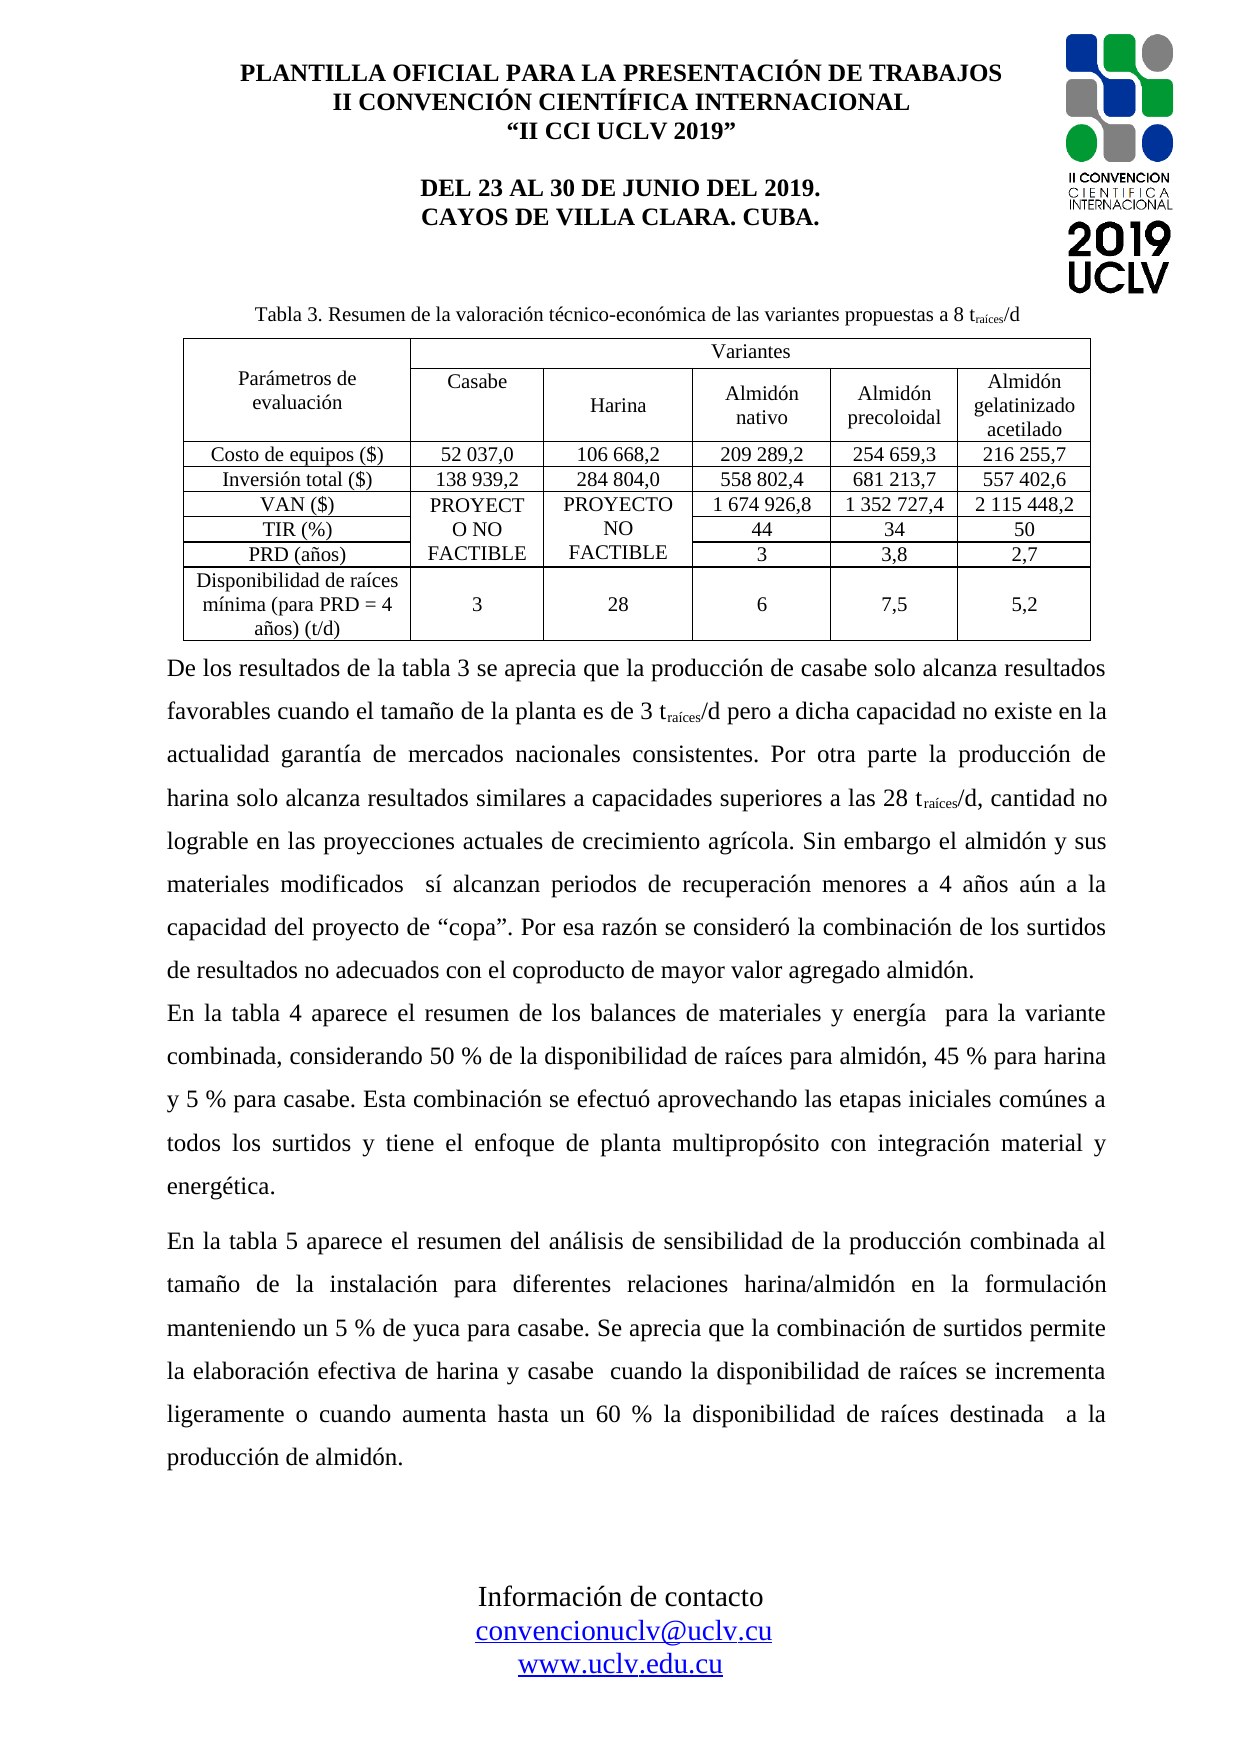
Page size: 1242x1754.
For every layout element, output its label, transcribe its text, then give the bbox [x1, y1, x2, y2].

table_cell 106 668,2 [544, 442, 692, 466]
picture [1060, 31, 1182, 303]
table_cell PROYECTO NO FACTIBLE [544, 492, 692, 566]
table_cell 7,5 [831, 568, 957, 640]
table_cell 1 674 926,8 [693, 492, 830, 516]
table_cell PRD (años) [184, 543, 410, 566]
table_cell VAN ($) [184, 492, 410, 516]
table_cell 2 115 448,2 [958, 492, 1090, 516]
table_header Parámetros de evaluación [184, 339, 410, 441]
table_cell 34 [831, 517, 957, 541]
table_cell Almidón nativo [693, 369, 830, 441]
table_cell 3 [693, 543, 830, 566]
table_cell Almidón gelatinizado acetilado [958, 369, 1090, 441]
table_cell 284 804,0 [544, 467, 692, 491]
table_cell Disponibilidad de raíces mínima (para PRD = 4 años) (t/d) [184, 568, 410, 640]
table_cell 6 [693, 568, 830, 640]
table_cell 254 659,3 [831, 442, 957, 466]
text En la tabla 4 aparece el resumen de los balances de materiales y energía para la variante combinada, considerando 50 % de la disponibilidad de raíces para almidón, 45 % para harina y 5 % para casabe. Esta combinación se efectuó aprovechando las etapas iniciales comúnes a todos los surtidos y tiene el enfoque de planta multipropósito con integración material y energética. [167, 998, 1107, 1199]
table_cell 3,8 [831, 543, 957, 566]
table_cell Harina [544, 369, 692, 441]
table_header Variantes [411, 339, 1090, 368]
text En la tabla 5 aparece el resumen del análisis de sensibilidad de la producción combinada al tamaño de la instalación para diferentes relaciones harina/almidón en la formulación manteniendo un 5 % de yuca para casabe. Se aprecia que la combinación de surtidos permite la elaboración efectiva de harina y casabe cuando la disponibilidad de raíces se incrementa ligeramente o cuando aumenta hasta un 60 % la disponibilidad de raíces destinada a la producción de almidón. [167, 1226, 1107, 1471]
table_cell 5,2 [958, 568, 1090, 640]
table_cell Costo de equipos ($) [184, 442, 410, 466]
table_cell 558 802,4 [693, 467, 830, 491]
table_cell 44 [693, 517, 830, 541]
table_cell 209 289,2 [693, 442, 830, 466]
table_cell 138 939,2 [411, 467, 543, 491]
table_cell 681 213,7 [831, 467, 957, 491]
table_cell TIR (%) [184, 517, 410, 541]
table_cell 52 037,0 [411, 442, 543, 466]
table_cell 1 352 727,4 [831, 492, 957, 516]
table_cell 2,7 [958, 543, 1090, 566]
table_cell Almidón precoloidal [831, 369, 957, 441]
text Tabla 3. Resumen de la valoración técnico-económica de las variantes propuestas a 8 traíces/d [167, 302, 1107, 326]
table_cell 216 255,7 [958, 442, 1090, 466]
table_cell Casabe [411, 369, 543, 441]
table_cell 28 [544, 568, 692, 640]
table_cell Inversión total ($) [184, 467, 410, 491]
table_cell PROYECTO NO FACTIBLE [411, 492, 543, 566]
table_cell 557 402,6 [958, 467, 1090, 491]
table_cell 3 [411, 568, 543, 640]
text De los resultados de la tabla 3 se aprecia que la producción de casabe solo alcanza resultados favorables cuando el tamaño de la planta es de 3 traíces/d pero a dicha capacidad no existe en la actualidad garantía de mercados nacionales consistentes. Por otra parte la producción de harina solo alcanza resultados similares a capacidades superiores a las 28 traíces/d, cantidad no lograble en las proyecciones actuales de crecimiento agrícola. Sin embargo el almidón y sus materiales modificados sí alcanzan periodos de recuperación menores a 4 años aún a la capacidad del proyecto de “copa”. Por esa razón se consideró la combinación de los surtidos de resultados no adecuados con el coproducto de mayor valor agregado almidón. [167, 653, 1107, 984]
table_cell 50 [958, 517, 1090, 541]
